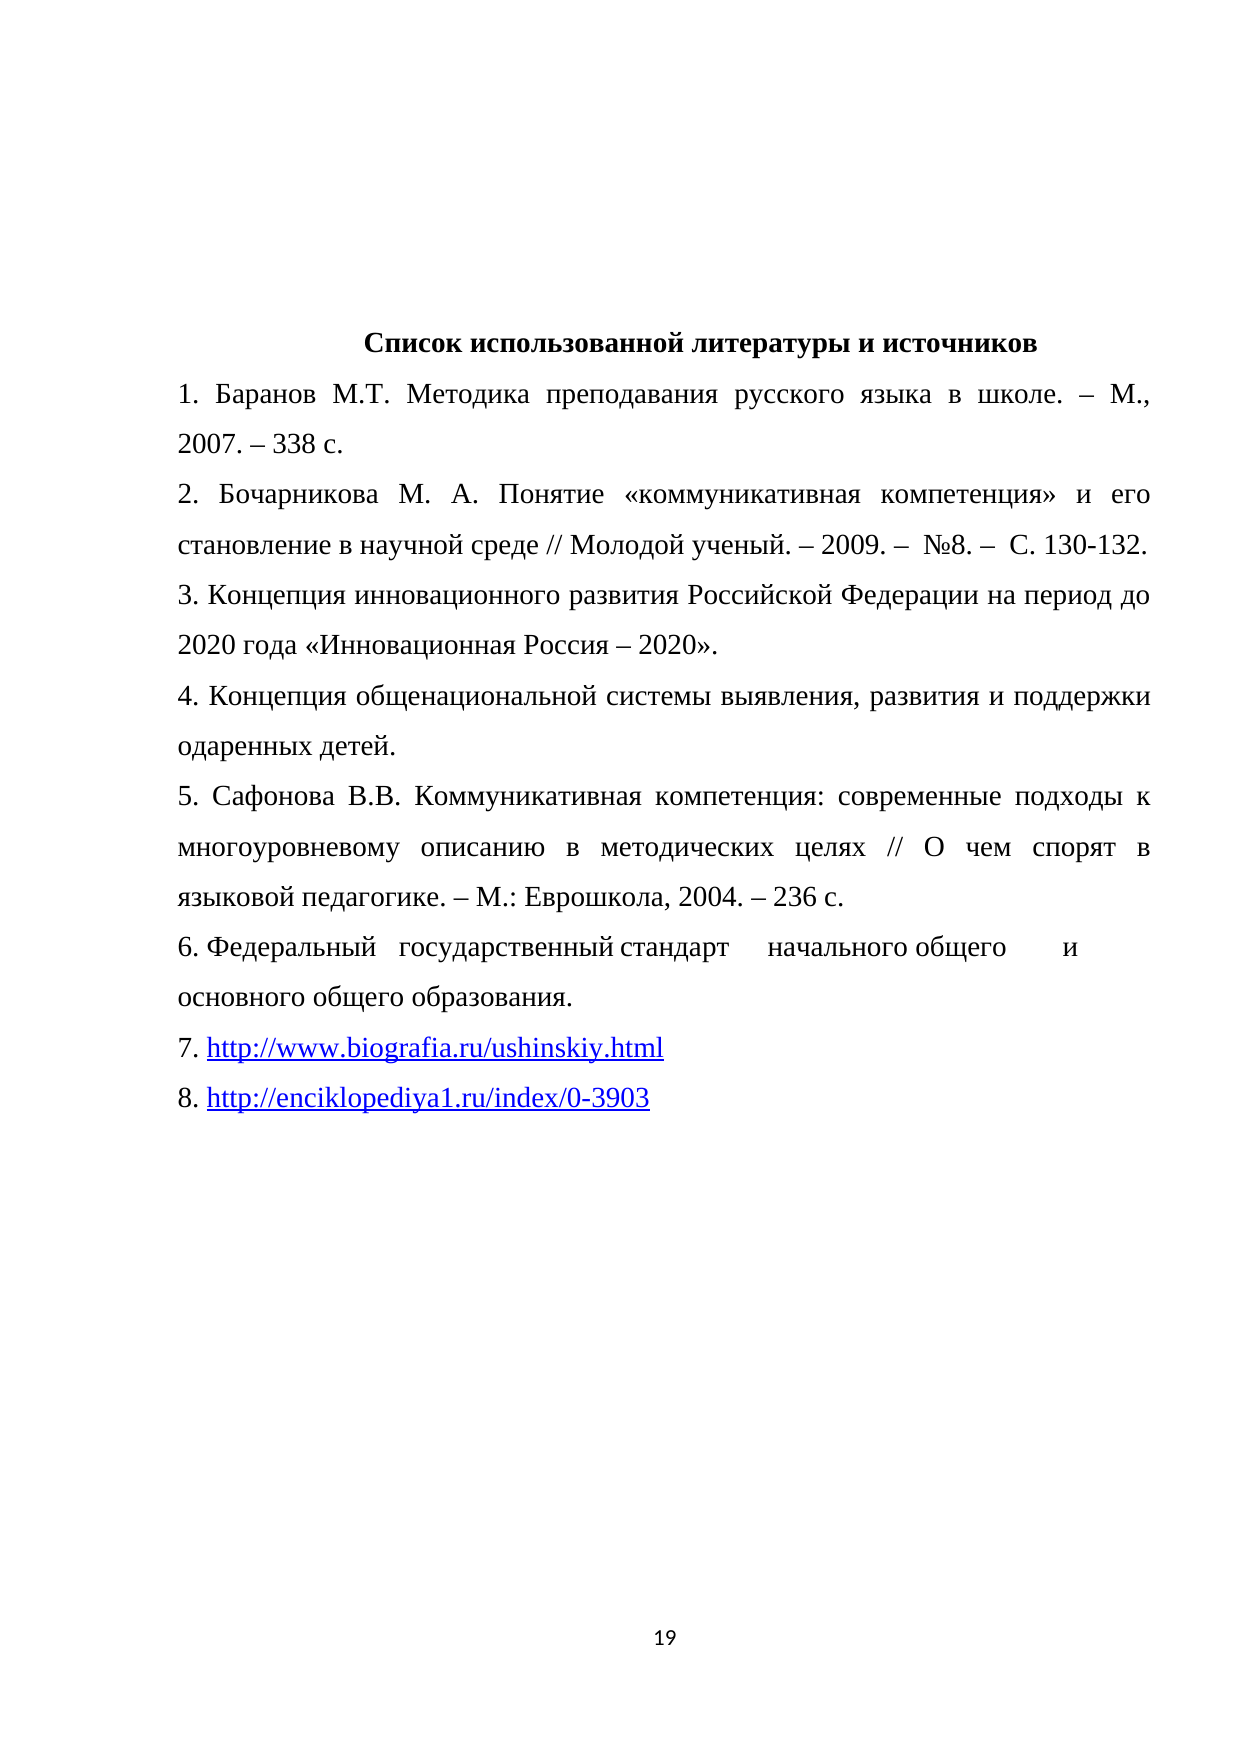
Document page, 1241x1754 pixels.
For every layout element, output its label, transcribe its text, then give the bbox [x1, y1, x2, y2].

text 2. Бочарникова М. А. Понятие «коммуникативная компетенция» и его становление в научной среде // Молодой ученый. – 2009. – №8. – С. 130-132. [177, 476, 1152, 560]
text Список использованной литературы и источников [249, 326, 1152, 359]
text 5. Сафонова В.В. Коммуникативная компетенция: современные подходы к многоуровневому описанию в методических целях // О чем спорят в языковой педагогике. – М.: Еврошкола, 2004. – 236 с. [177, 778, 1152, 912]
text 4. Концепция общенациональной системы выявления, развития и поддержки одаренных детей. [177, 678, 1152, 762]
text 3. Концепция инновационного развития Российской Федерации на период до 2020 года «Инновационная Россия – 2020». [177, 577, 1152, 661]
text 6. Федеральный государственный стандарт начального общего и основного общего образования. [177, 929, 1152, 1013]
text 7. http://www.biografia.ru/ushinskiy.html [177, 1030, 1152, 1063]
text 8. http://enciklopediya1.ru/index/0-3903 [177, 1080, 1152, 1114]
text 1. Баранов М.Т. Методика преподавания русского языка в школе. – М., 2007. – 338 с. [177, 376, 1152, 460]
